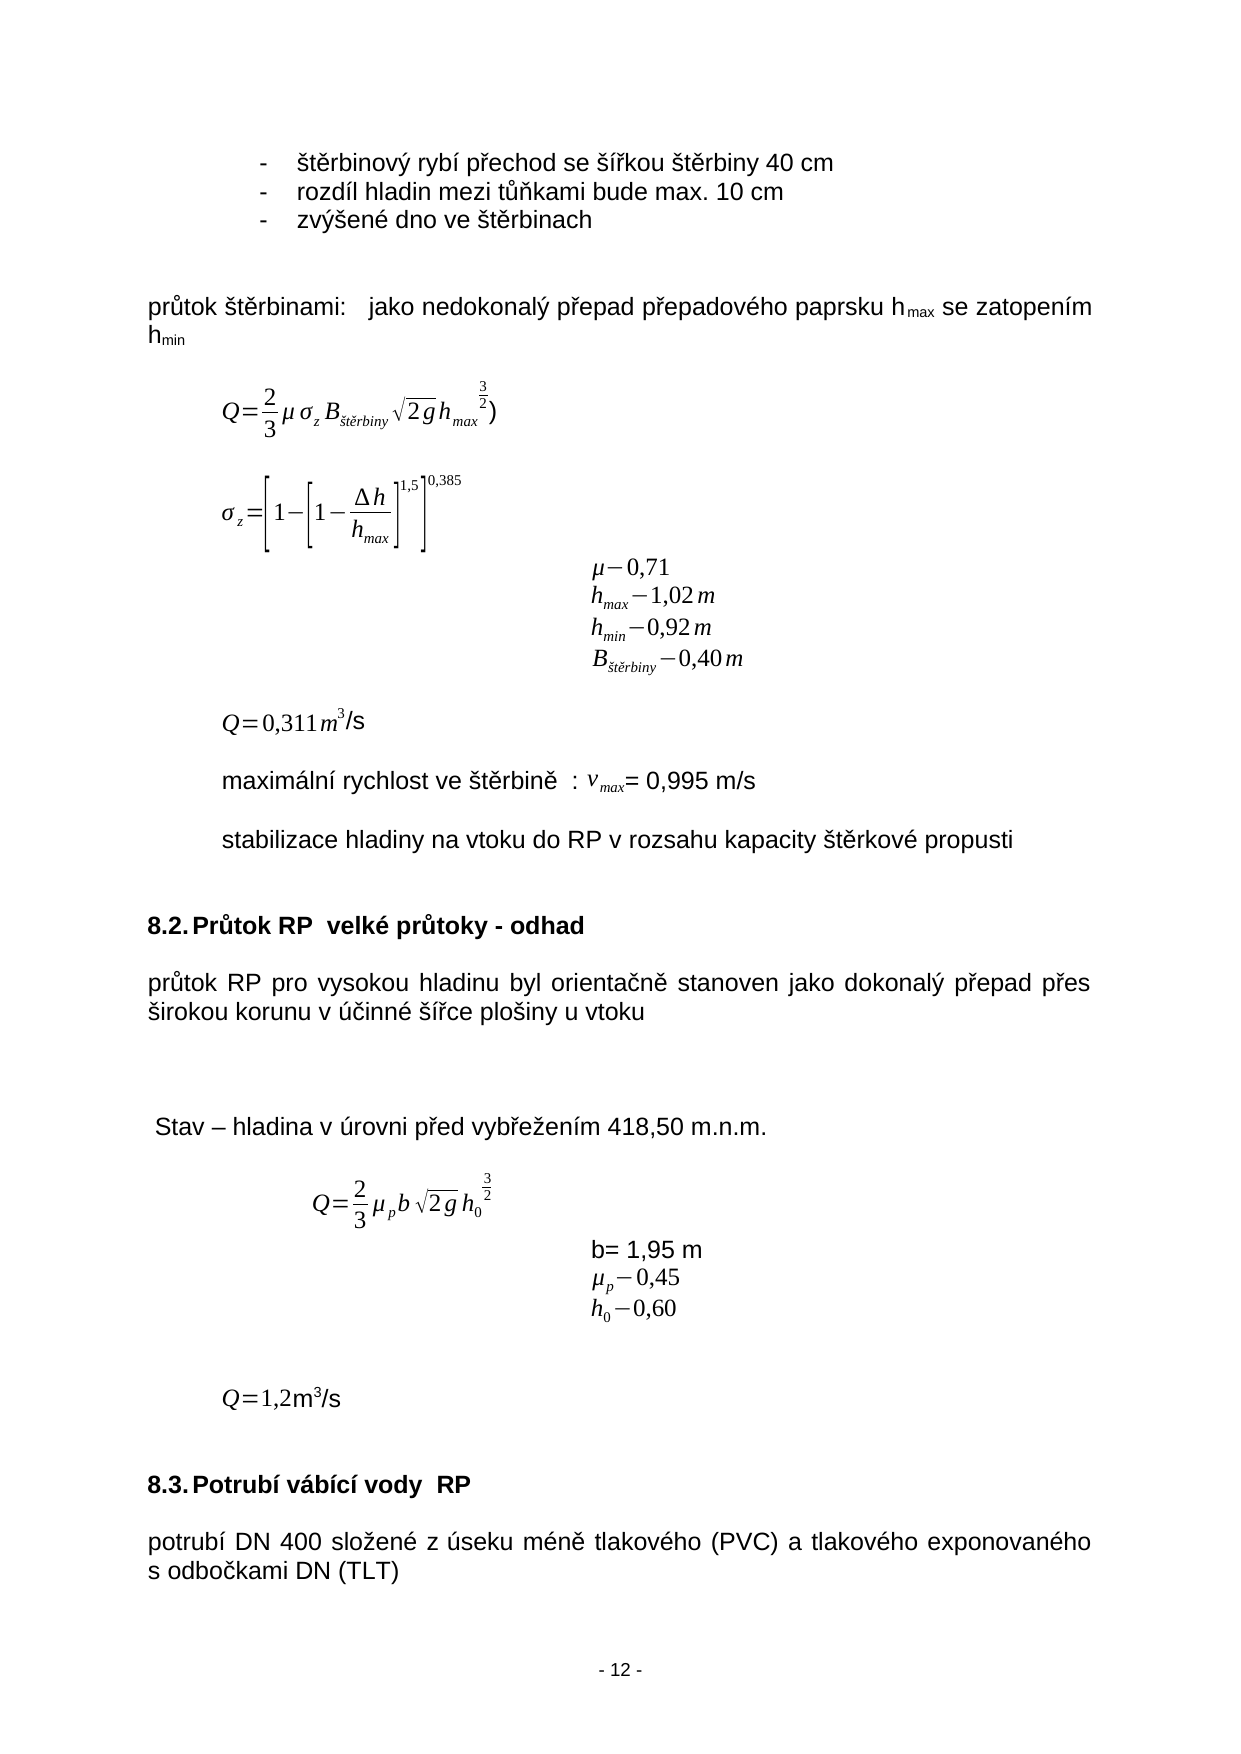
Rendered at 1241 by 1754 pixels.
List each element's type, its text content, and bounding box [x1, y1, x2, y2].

text ) [148, 378, 1092, 443]
list rozdíl hladin mezi tůňkami bude max. 10 cm [259, 176, 1092, 205]
list štěrbinový rybí přechod se šířkou štěrbiny 40 cm [259, 148, 1092, 176]
text potrubí DN 400 složené z úseku méně tlakového (PVC) a tlakového exponovaného s odbočkami DN (TLT) [148, 1527, 1092, 1585]
list zvýšené dno ve štěrbinach [259, 205, 1092, 234]
list Potrubí vábící vody RP [147, 1470, 1092, 1498]
text Stav – hladina v úrovni před vybřežením 418,50 m.n.m. [148, 1112, 1092, 1141]
text maximální rychlost ve štěrbině : = 0,995 m/s [148, 764, 1092, 796]
text b= 1,95 m [148, 1234, 1092, 1263]
text průtok štěrbinami: jako nedokonalý přepad přepadového paprsku hmax se zatopením hmin [148, 291, 1092, 349]
text /s [148, 704, 1092, 736]
text stabilizace hladiny na vtoku do RP v rozsahu kapacity štěrkové propusti [148, 824, 1092, 853]
text m3/s [148, 1383, 1092, 1412]
text průtok RP pro vysokou hladinu byl orientačně stanoven jako dokonalý přepad přes širokou korunu v účinné šířce plošiny u vtoku [148, 968, 1092, 1026]
list Průtok RP velké průtoky - odhad [147, 911, 1092, 939]
